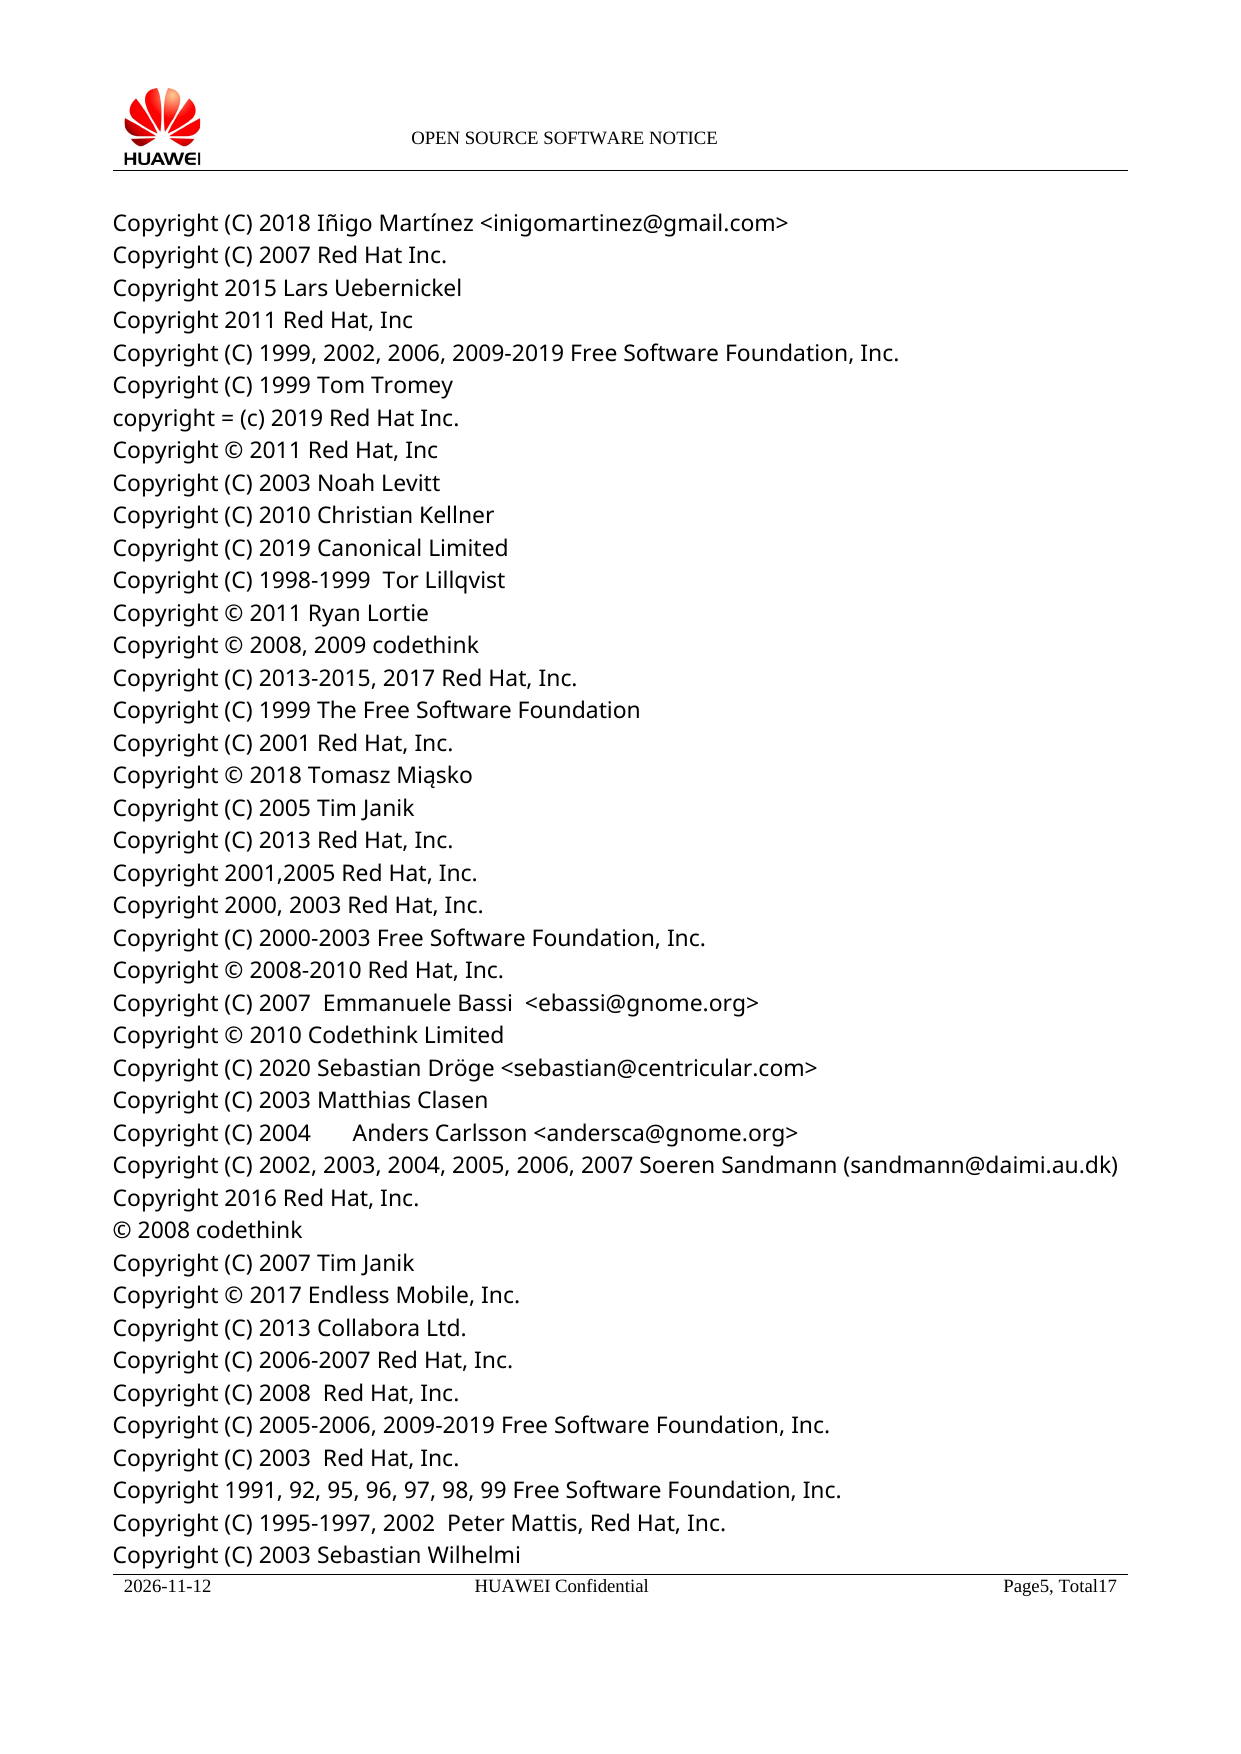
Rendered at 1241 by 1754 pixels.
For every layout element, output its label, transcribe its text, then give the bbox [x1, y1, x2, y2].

picture [124, 88, 201, 165]
